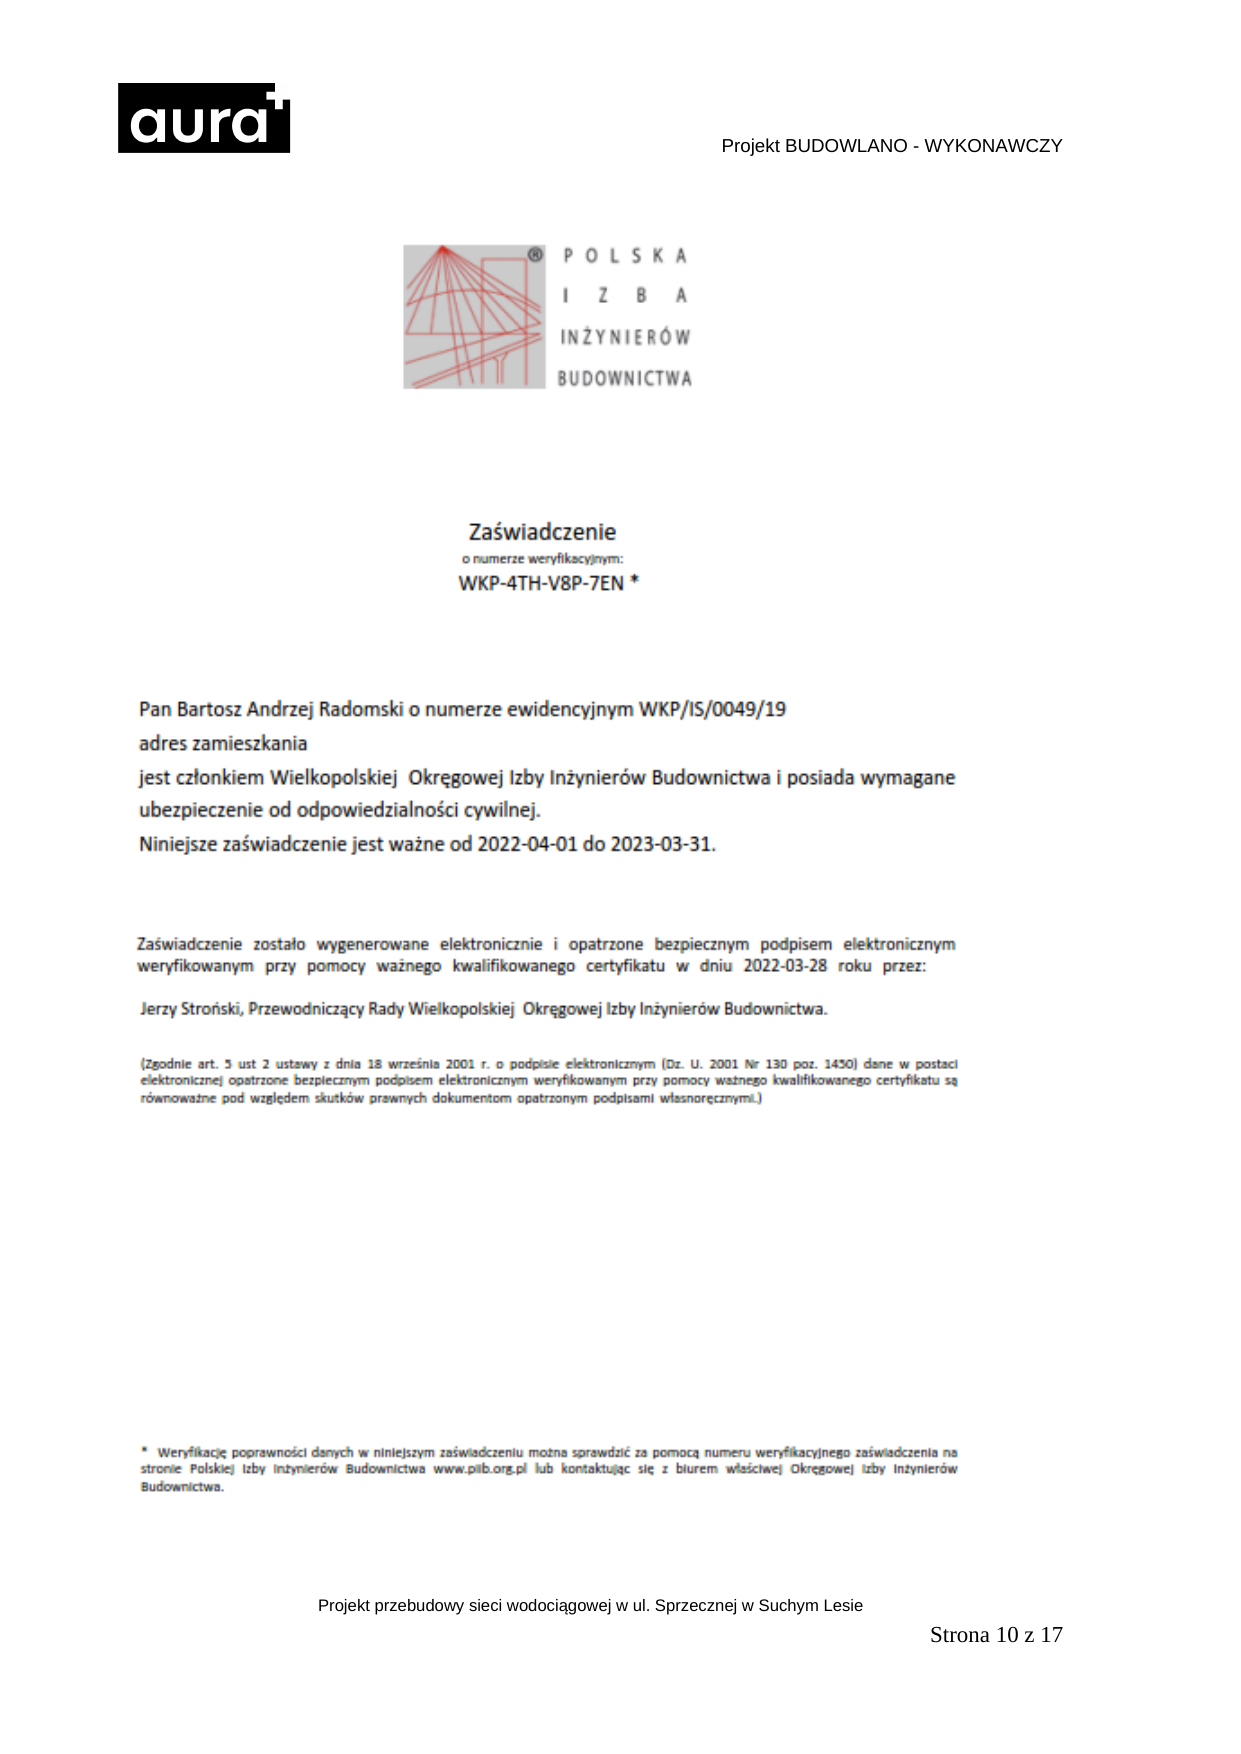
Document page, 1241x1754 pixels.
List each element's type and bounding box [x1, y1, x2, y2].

picture [118, 83, 290, 153]
picture [125, 195, 983, 1515]
